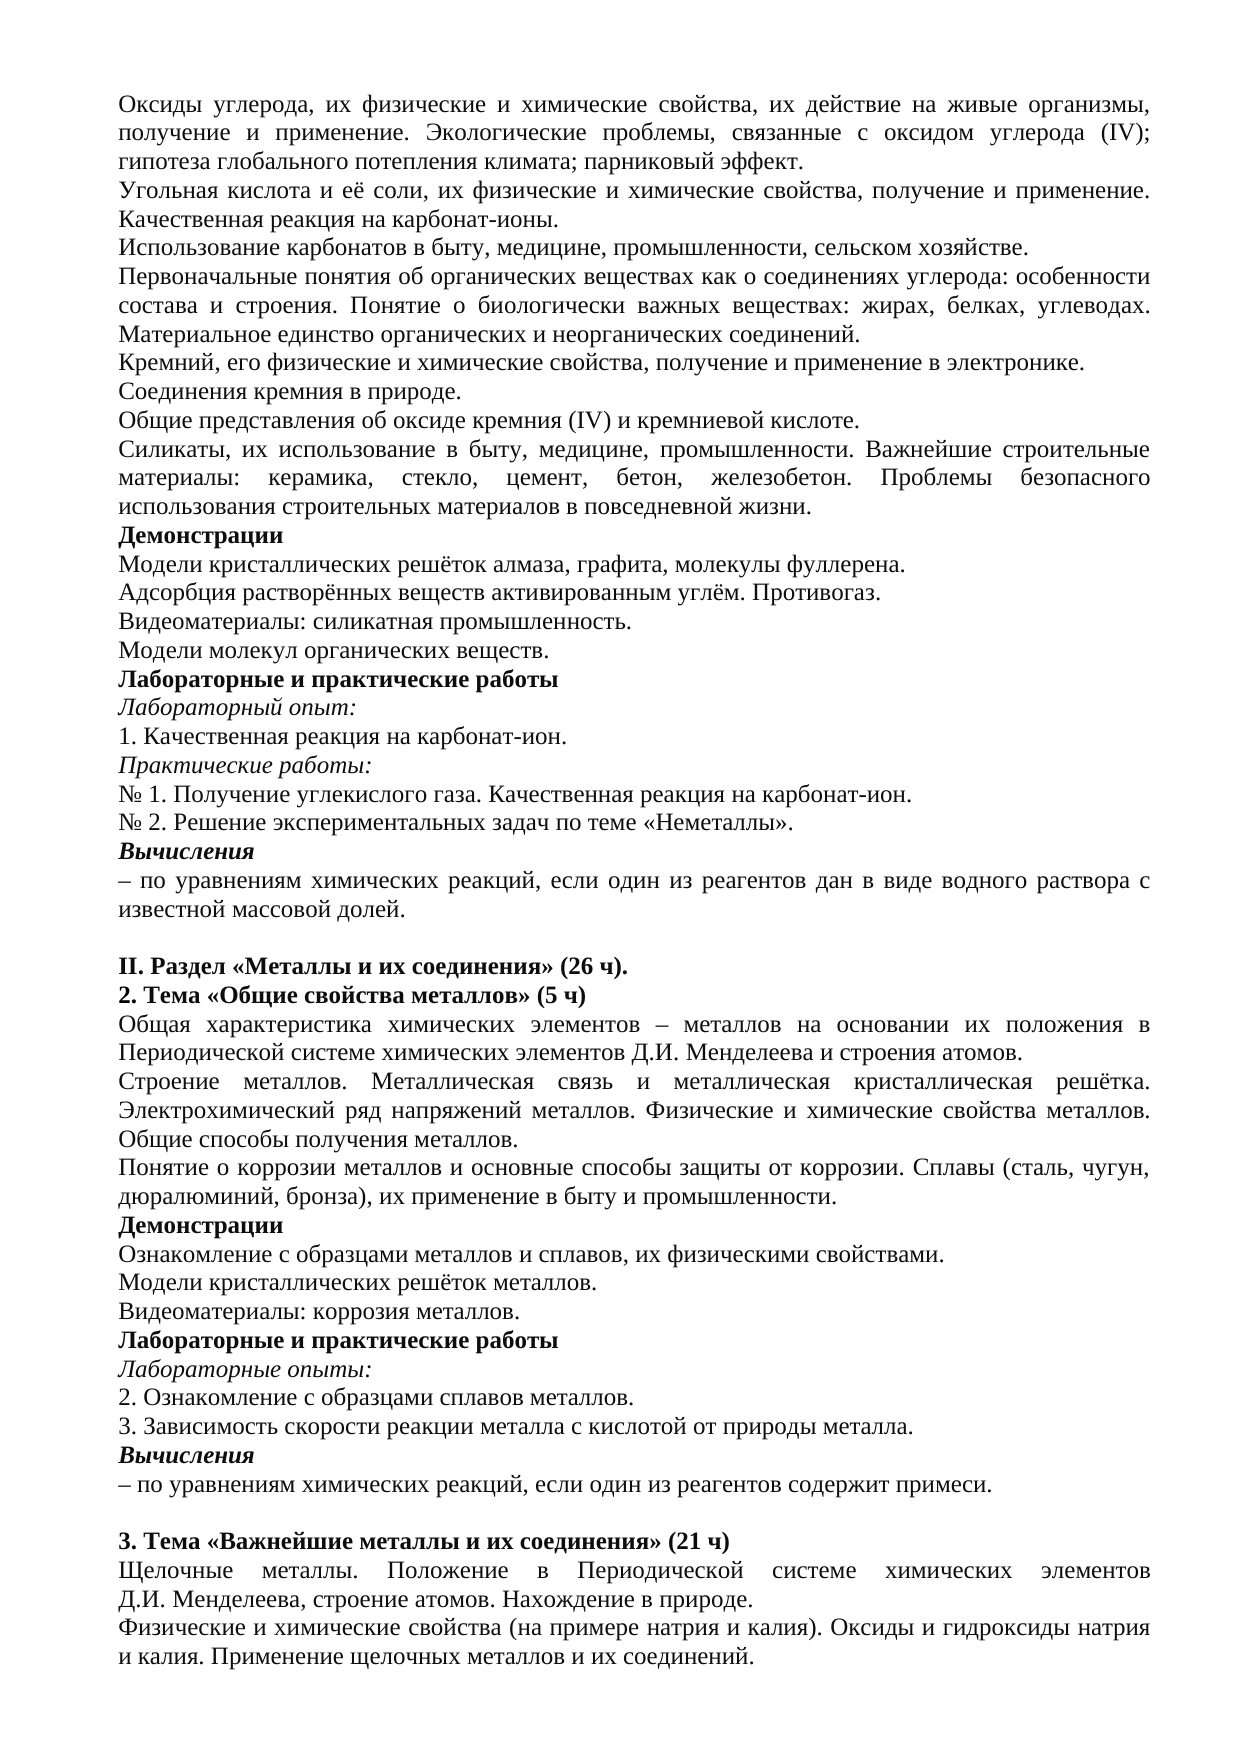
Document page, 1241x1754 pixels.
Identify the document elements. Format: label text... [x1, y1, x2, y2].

text 2. Ознакомление с образцами сплавов металлов. [118, 1382, 1152, 1411]
text Демонстрации [118, 1210, 1152, 1239]
text 1. Качественная реакция на карбонат-ион. [118, 721, 1152, 750]
text Общие представления об оксиде кремния (IV) и кремниевой кислоте. [118, 405, 1152, 434]
text Соединения кремния в природе. [118, 376, 1152, 405]
text – по уравнениям химических реакций, если один из реагентов содержит примеси. [118, 1469, 1152, 1497]
text Вычисления [118, 836, 1152, 865]
text Первоначальные понятия об органических веществах как о соединениях углерода: особенности состава и строения. Понятие о биологически важных веществах: жирах, белках, углеводах. Материальное единство органических и неорганических соединений. [118, 261, 1152, 347]
text Угольная кислота и её соли, их физические и химические свойства, получение и применение. Качественная реакция на карбонат-ионы. [118, 175, 1152, 232]
text Видеоматериалы: силикатная промышленность. [118, 606, 1152, 635]
text Строение металлов. Металлическая связь и металлическая кристаллическая решётка. Электрохимический ряд напряжений металлов. Физические и химические свойства металлов. Общие способы получения металлов. [118, 1066, 1152, 1152]
text Лабораторные и практические работы [118, 1325, 1152, 1354]
text Оксиды углерода, их физические и химические свойства, их действие на живые организмы, получение и применение. Экологические проблемы, связанные с оксидом углерода (IV); гипотеза глобального потепления климата; парниковый эффект. [118, 89, 1152, 175]
text Силикаты, их использование в быту, медицине, промышленности. Важнейшие строительные материалы: керамика, стекло, цемент, бетон, железобетон. Проблемы безопасного использования строительных материалов в повседневной жизни. [118, 434, 1152, 520]
text Лабораторные и практические работы [118, 664, 1152, 692]
text Щелочные металлы. Положение в Периодической системе химических элементов Д.И. Менделеева, строение атомов. Нахождение в природе. [118, 1555, 1152, 1612]
text Вычисления [118, 1440, 1152, 1469]
text Лабораторный опыт: [118, 692, 1152, 721]
text Физические и химические свойства (на примере натрия и калия). Оксиды и гидроксиды натрия и калия. Применение щелочных металлов и их соединений. [118, 1612, 1152, 1670]
text Общая характеристика химических элементов – металлов на основании их положения в Периодической системе химических элементов Д.И. Менделеева и строения атомов. [118, 1009, 1152, 1066]
text Использование карбонатов в быту, медицине, промышленности, сельском хозяйстве. [118, 232, 1152, 261]
text Понятие о коррозии металлов и основные способы защиты от коррозии. Сплавы (сталь, чугун, дюралюминий, бронза), их применение в быту и промышленности. [118, 1152, 1152, 1210]
text Ознакомление с образцами металлов и сплавов, их физическими свойствами. [118, 1239, 1152, 1267]
text 3. Зависимость скорости реакции металла с кислотой от природы металла. [118, 1411, 1152, 1440]
text 3. Тема «Важнейшие металлы и их соединения» (21 ч) [118, 1526, 1152, 1555]
text Лабораторные опыты: [118, 1354, 1152, 1382]
text II. Раздел «Металлы и их соединения» (26 ч). [118, 951, 1152, 980]
text Модели кристаллических решёток алмаза, графита, молекулы фуллерена. [118, 549, 1152, 577]
text № 2. Решение экспериментальных задач по теме «Неметаллы». [118, 807, 1152, 836]
text Модели кристаллических решёток металлов. [118, 1267, 1152, 1296]
text № 1. Получение углекислого газа. Качественная реакция на карбонат-ион. [118, 779, 1152, 807]
text 2. Тема «Общие свойства металлов» (5 ч) [118, 980, 1152, 1009]
text Демонстрации [118, 520, 1152, 549]
text Адсорбция растворённых веществ активированным углём. Противогаз. [118, 577, 1152, 606]
text Модели молекул органических веществ. [118, 635, 1152, 664]
text Практические работы: [118, 750, 1152, 779]
text – по уравнениям химических реакций, если один из реагентов дан в виде водного раствора с известной массовой долей. [118, 865, 1152, 922]
text Видеоматериалы: коррозия металлов. [118, 1296, 1152, 1325]
text Кремний, его физические и химические свойства, получение и применение в электронике. [118, 347, 1152, 376]
